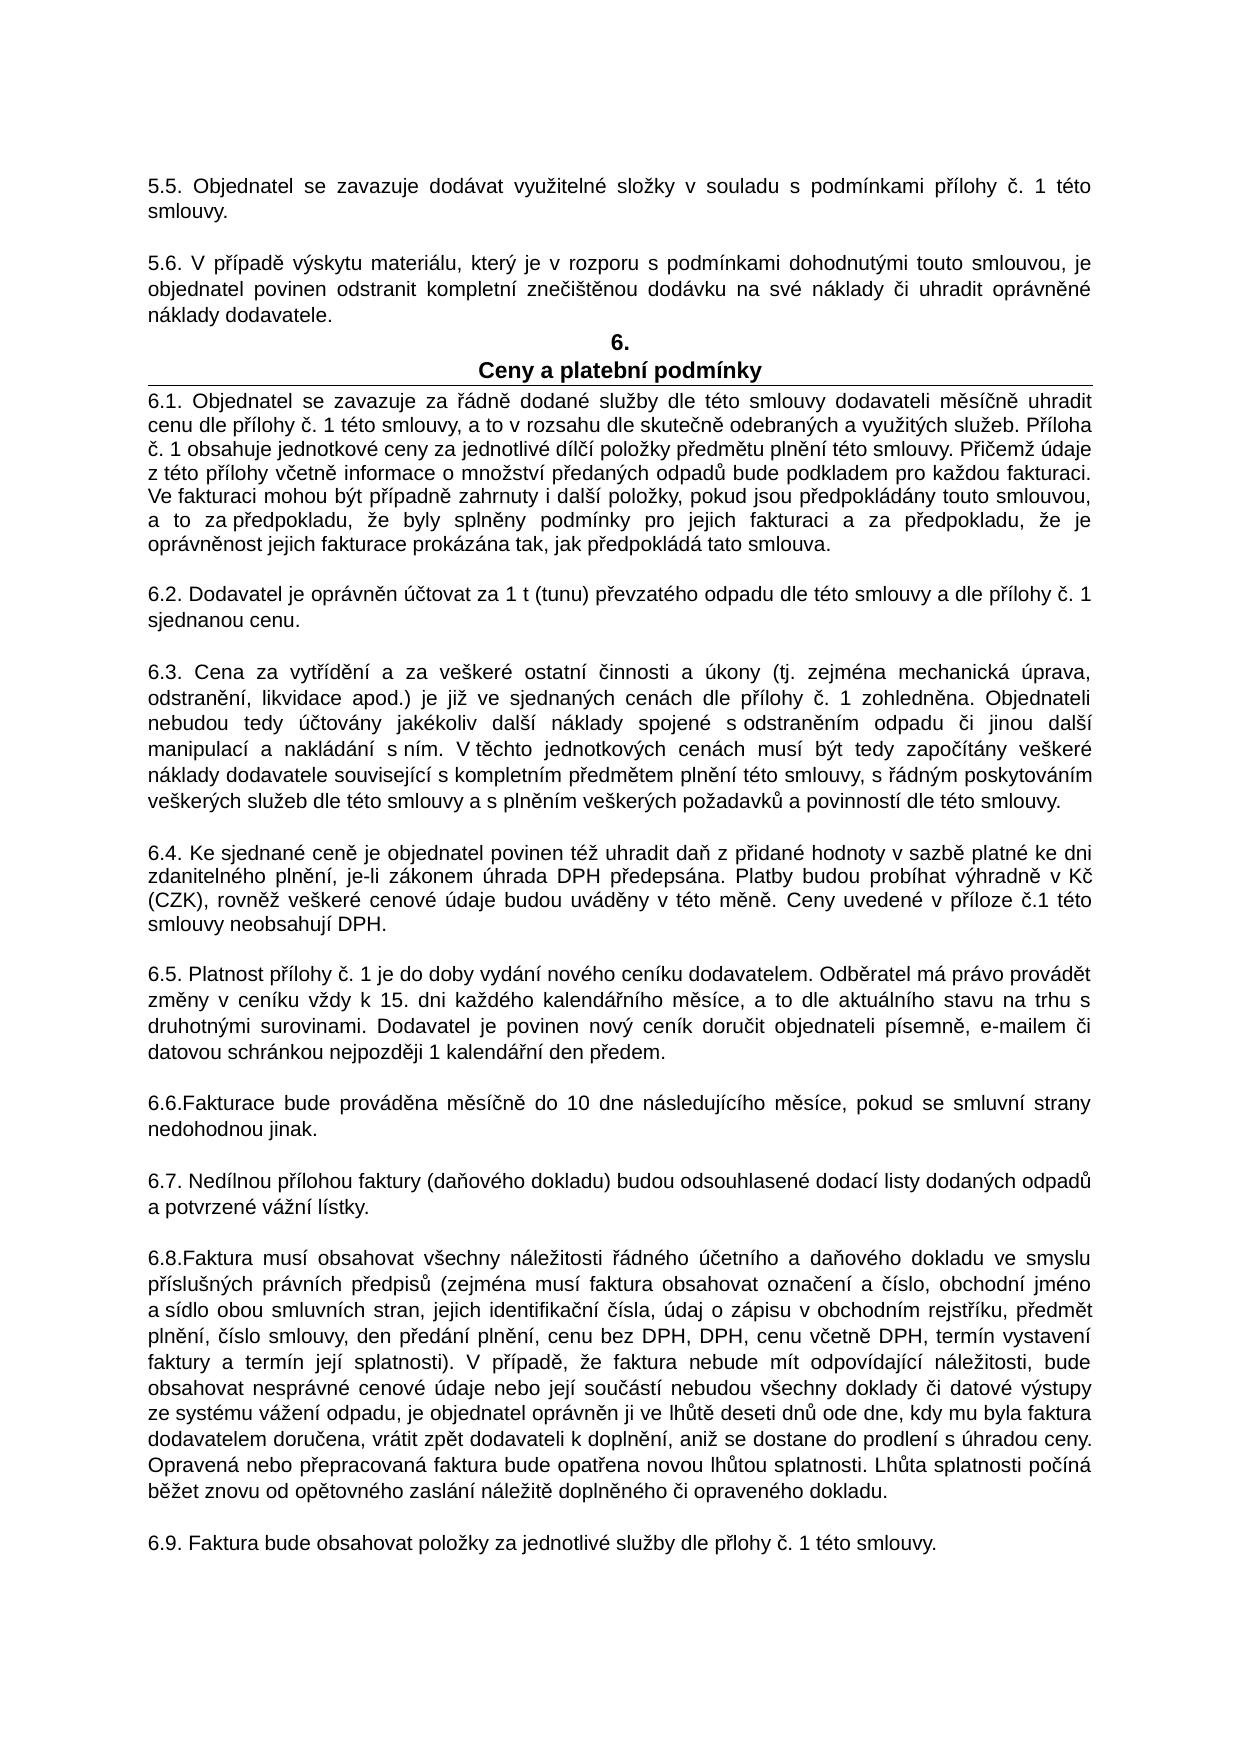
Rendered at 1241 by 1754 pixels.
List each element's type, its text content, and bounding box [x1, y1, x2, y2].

text 6.9. Faktura bude obsahovat položky za jednotlivé služby dle přlohy č. 1 této smlouvy. [148, 1530, 1093, 1554]
text 5.6. V případě výskytu materiálu, který je v rozporu s podmínkami dohodnutými touto smlouvou, je objednatel povinen odstranit kompletní znečištěnou dodávku na své náklady či uhradit oprávněné náklady dodavatele. [148, 251, 1093, 327]
text 6.5. Platnost přílohy č. 1 je do doby vydání nového ceníku dodavatelem. Odběratel má právo provádět změny v ceníku vždy k 15. dni každého kalendářního měsíce, a to dle aktuálního stavu na trhu s druhotnými surovinami. Dodavatel je povinen nový ceník doručit objednateli písemně, e-mailem či datovou schránkou nejpozději 1 kalendářní den předem. [148, 962, 1093, 1063]
text Ceny a platební podmínky [148, 357, 1093, 385]
text 6. [148, 328, 1093, 355]
text 6.6.Fakturace bude prováděna měsíčně do 10 dne následujícího měsíce, pokud se smluvní strany nedohodnou jinak. [148, 1091, 1093, 1141]
text 6.4. Ke sjednané ceně je objednatel povinen též uhradit daň z přidané hodnoty v sazbě platné ke dni zdanitelného plnění, je-li zákonem úhrada DPH předepsána. Platby budou probíhat výhradně v Kč (CZK), rovněž veškeré cenové údaje budou uváděny v této měně. Ceny uvedené v příloze č.1 této smlouvy neobsahují DPH. [148, 840, 1093, 936]
text 6.3. Cena za vytřídění a za veškeré ostatní činnosti a úkony (tj. zejména mechanická úprava, odstranění, likvidace apod.) je již ve sjednaných cenách dle přílohy č. 1 zohledněna. Objednateli nebudou tedy účtovány jakékoliv další náklady spojené s odstraněním odpadu či jinou další manipulací a nakládání s ním. V těchto jednotkových cenách musí být tedy započítány veškeré náklady dodavatele související s kompletním předmětem plnění této smlouvy, s řádným poskytováním veškerých služeb dle této smlouvy a s plněním veškerých požadavků a povinností dle této smlouvy. [148, 659, 1093, 813]
text 6.2. Dodavatel je oprávněn účtovat za 1 t (tunu) převzatého odpadu dle této smlouvy a dle přílohy č. 1 sjednanou cenu. [148, 582, 1093, 632]
text 6.7. Nedílnou přílohou faktury (daňového dokladu) budou odsouhlasené dodací listy dodaných odpadů a potvrzené vážní lístky. [148, 1169, 1093, 1218]
text 6.1. Objednatel se zavazuje za řádně dodané služby dle této smlouvy dodavateli měsíčně uhradit cenu dle přílohy č. 1 této smlouvy, a to v rozsahu dle skutečně odebraných a využitých služeb. Příloha č. 1 obsahuje jednotkové ceny za jednotlivé dílčí položky předmětu plnění této smlouvy. Přičemž údaje z této přílohy včetně informace o množství předaných odpadů bude podkladem pro každou fakturaci. Ve fakturaci mohou být případně zahrnuty i další položky, pokud jsou předpokládány touto smlouvou, a to za předpokladu, že byly splněny podmínky pro jejich fakturaci a za předpokladu, že je oprávněnost jejich fakturace prokázána tak, jak předpokládá tato smlouva. [148, 388, 1093, 556]
text 5.5. Objednatel se zavazuje dodávat využitelné složky v souladu s podmínkami přílohy č. 1 této smlouvy. [148, 173, 1093, 223]
text 6.8.Faktura musí obsahovat všechny náležitosti řádného účetního a daňového dokladu ve smyslu příslušných právních předpisů (zejména musí faktura obsahovat označení a číslo, obchodní jméno a sídlo obou smluvních stran, jejich identifikační čísla, údaj o zápisu v obchodním rejstříku, předmět plnění, číslo smlouvy, den předání plnění, cenu bez DPH, DPH, cenu včetně DPH, termín vystavení faktury a termín její splatnosti). V případě, že faktura nebude mít odpovídající náležitosti, bude obsahovat nesprávné cenové údaje nebo její součástí nebudou všechny doklady či datové výstupy ze systému vážení odpadu, je objednatel oprávněn ji ve lhůtě deseti dnů ode dne, kdy mu byla faktura dodavatelem doručena, vrátit zpět dodavateli k doplnění, aniž se dostane do prodlení s úhradou ceny. Opravená nebo přepracovaná faktura bude opatřena novou lhůtou splatnosti. Lhůta splatnosti počíná běžet znovu od opětovného zaslání náležitě doplněného či opraveného dokladu. [148, 1246, 1093, 1503]
